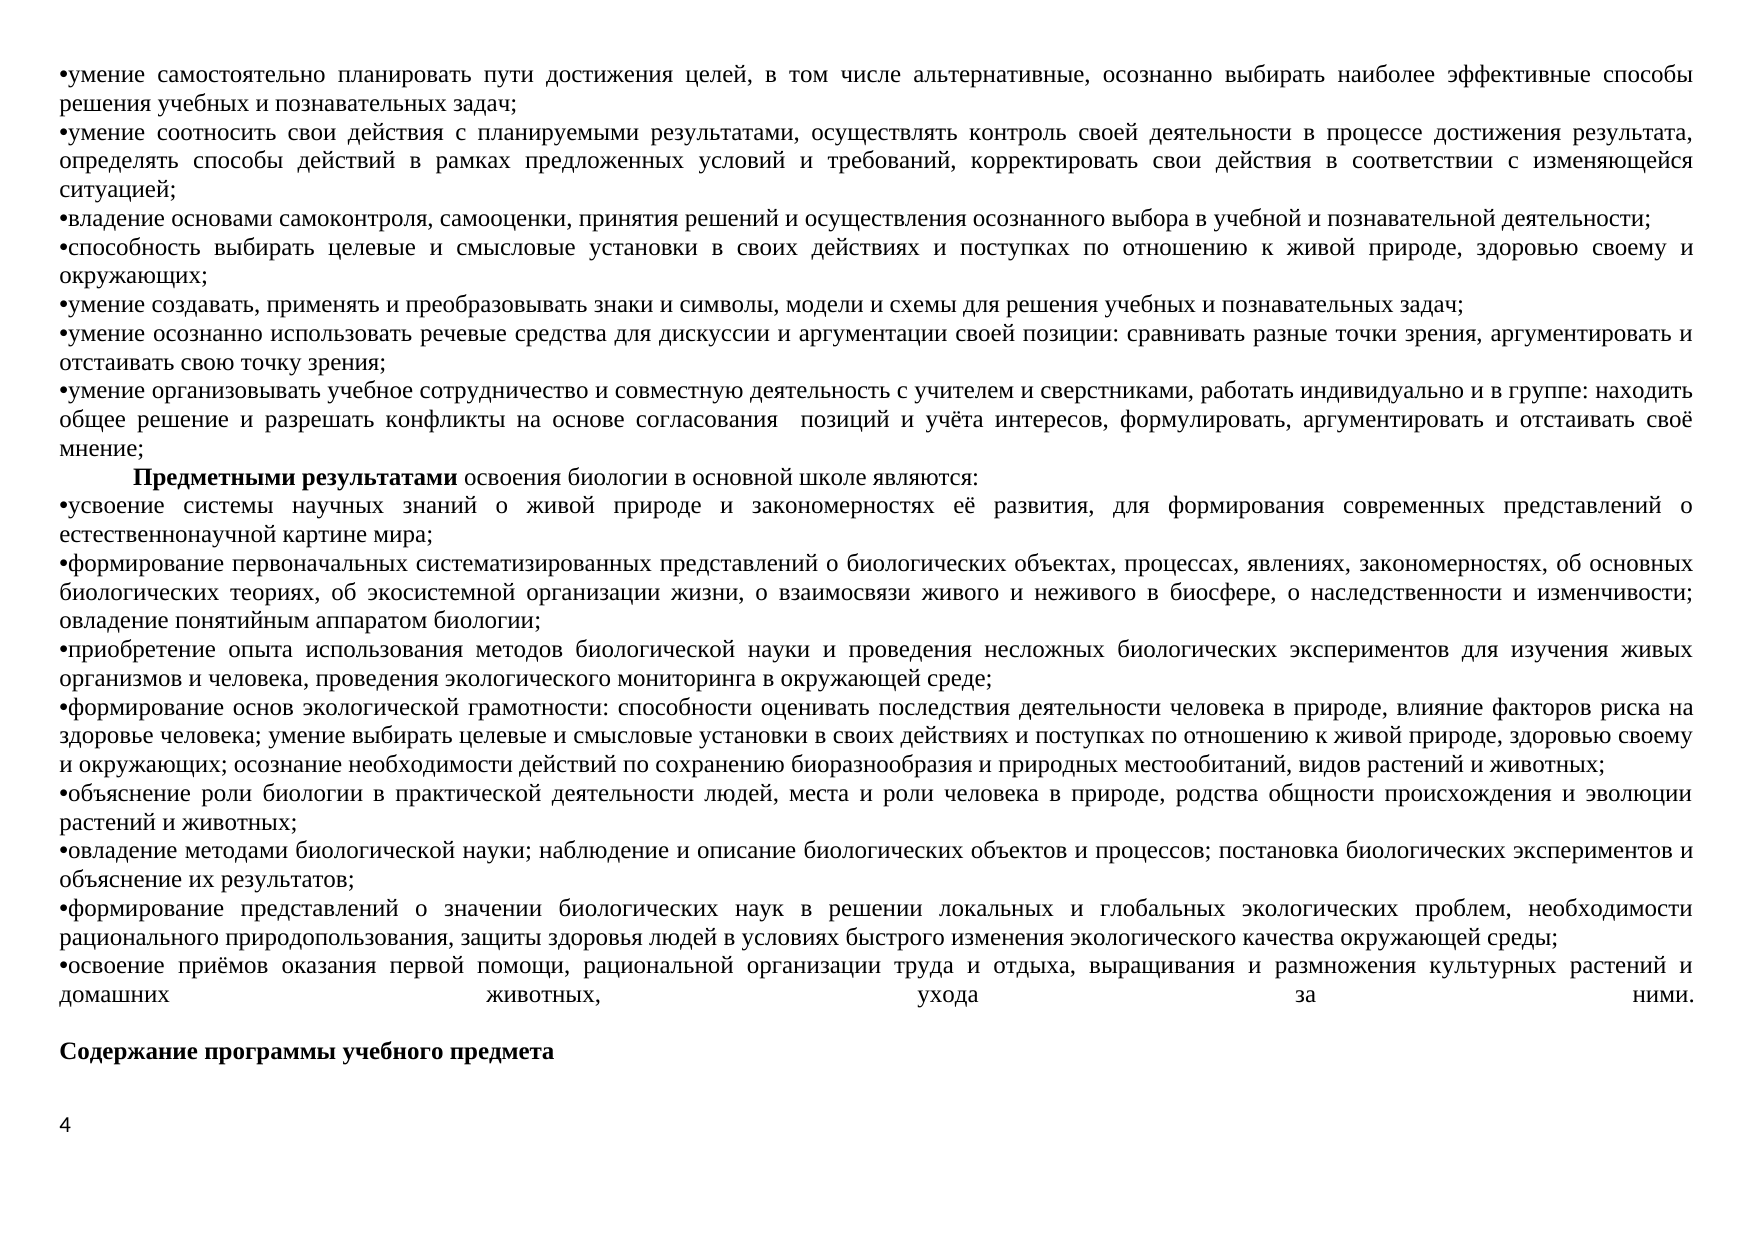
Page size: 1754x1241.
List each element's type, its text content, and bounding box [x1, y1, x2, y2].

text •умение организовывать учебное сотрудничество и совместную деятельность с учителем и сверстниками, работать индивидуально и в группе: находить общее решение и разрешать конфликты на основе согласования позиций и учёта интересов, формулировать, аргументировать и отстаивать своё мнение; [59, 375, 1695, 462]
text Предметными результатами освоения биологии в основной школе являются: [59, 462, 1695, 490]
text •умение соотносить свои действия с планируемыми результатами, осуществлять контроль своей деятельности в процессе достижения результата, определять способы действий в рамках предложенных условий и требований, корректировать свои действия в соответствии с изменяющейся ситуацией; [59, 117, 1695, 203]
text •умение самостоятельно планировать пути достижения целей, в том числе альтернативные, осознанно выбирать наиболее эффективные способы решения учебных и познавательных задач; [59, 59, 1695, 117]
text •формирование первоначальных систематизированных представлений о биологических объектах, процессах, явлениях, закономерностях, об основных биологических теориях, об экосистемной организации жизни, о взаимосвязи живого и неживого в биосфере, о наследственности и изменчивости; овладение понятийным аппаратом биологии; [59, 548, 1695, 634]
text Содержание программы учебного предмета [59, 1036, 1695, 1064]
text •объяснение роли биологии в практической деятельности людей, места и роли человека в природе, родства общности происхождения и эволюции растений и животных; [59, 778, 1695, 835]
text •способность выбирать целевые и смысловые установки в своих действиях и поступках по отношению к живой природе, здоровью своему и окружающих; [59, 232, 1695, 289]
text •умение создавать, применять и преобразовывать знаки и символы, модели и схемы для решения учебных и познавательных задач; [59, 289, 1695, 318]
text •владение основами самоконтроля, самооценки, принятия решений и осуществления осознанного выбора в учебной и познавательной деятельности; [59, 203, 1695, 232]
text •формирование основ экологической грамотности: способности оценивать последствия деятельности человека в природе, влияние факторов риска на здоровье человека; умение выбирать целевые и смысловые установки в своих действиях и поступках по отношению к живой природе, здоровью своему и окружающих; осознание необходимости действий по сохранению биоразнообразия и природных местообитаний, видов растений и животных; [59, 692, 1695, 778]
text •формирование представлений о значении биологических наук в решении локальных и глобальных экологических проблем, необходимости рационального природопользования, защиты здоровья людей в условиях быстрого изменения экологического качества окружающей среды; [59, 893, 1695, 950]
text •усвоение системы научных знаний о живой природе и закономерностях её развития, для формирования современных представлений о естественнонаучной картине мира; [59, 490, 1695, 548]
text •приобретение опыта использования методов биологической науки и проведения несложных биологических экспериментов для изучения живых организмов и человека, проведения экологического мониторинга в окружающей среде; [59, 634, 1695, 692]
text •умение осознанно использовать речевые средства для дискуссии и аргументации своей позиции: сравнивать разные точки зрения, аргументировать и отстаивать свою точку зрения; [59, 318, 1695, 375]
text •освоение приёмов оказания первой помощи, рациональной организации труда и отдыха, выращивания и размножения культурных растений и домашних животных, ухода за ними. [59, 950, 1695, 1036]
text •овладение методами биологической науки; наблюдение и описание биологических объектов и процессов; постановка биологических экспериментов и объяснение их результатов; [59, 835, 1695, 893]
